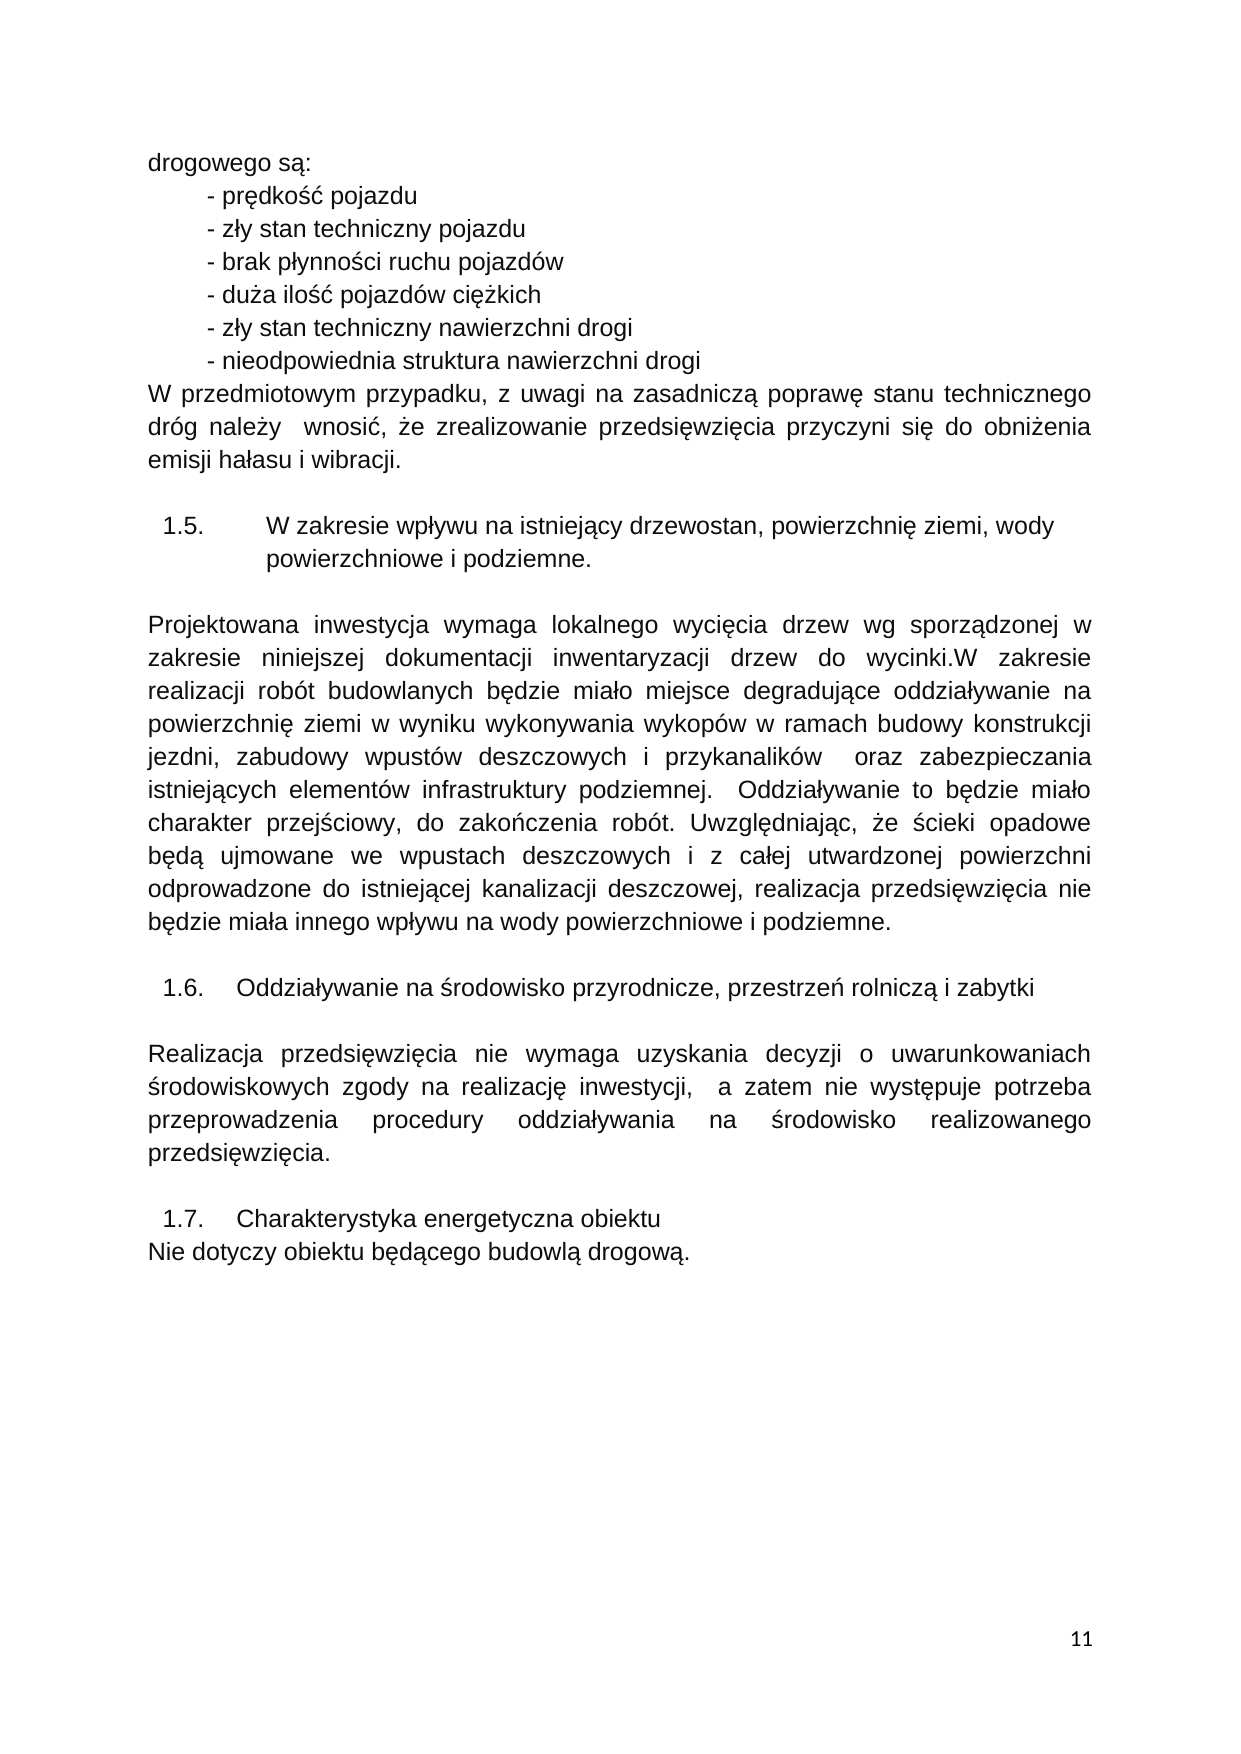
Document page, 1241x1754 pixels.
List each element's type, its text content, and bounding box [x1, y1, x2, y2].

text drogowego są: - prędkość pojazdu - zły stan techniczny pojazdu - brak płynności ruchu pojazdów - duża ilość pojazdów ciężkich - zły stan techniczny nawierzchni drogi - nieodpowiednia struktura nawierzchni drogi [148, 148, 1093, 374]
list Charakterystyka energetyczna obiektu [162, 1204, 1093, 1233]
list Oddziaływanie na środowisko przyrodnicze, przestrzeń rolniczą i zabytki [162, 973, 1093, 1002]
text Nie dotyczy obiektu będącego budowlą drogową. [148, 1237, 1093, 1266]
list W zakresie wpływu na istniejący drzewostan, powierzchnię ziemi, wody powierzchniowe i podziemne. [162, 511, 1093, 573]
text W przedmiotowym przypadku, z uwagi na zasadniczą poprawę stanu technicznego dróg należy wnosić, że zrealizowanie przedsięwzięcia przyczyni się do obniżenia emisji hałasu i wibracji. [148, 379, 1093, 473]
text Realizacja przedsięwzięcia nie wymaga uzyskania decyzji o uwarunkowaniach środowiskowych zgody na realizację inwestycji, a zatem nie występuje potrzeba przeprowadzenia procedury oddziaływania na środowisko realizowanego przedsięwzięcia. [148, 1039, 1093, 1167]
text Projektowana inwestycja wymaga lokalnego wycięcia drzew wg sporządzonej w zakresie niniejszej dokumentacji inwentaryzacji drzew do wycinki.W zakresie realizacji robót budowlanych będzie miało miejsce degradujące oddziaływanie na powierzchnię ziemi w wyniku wykonywania wykopów w ramach budowy konstrukcji jezdni, zabudowy wpustów deszczowych i przykanalików oraz zabezpieczania istniejących elementów infrastruktury podziemnej. Oddziaływanie to będzie miało charakter przejściowy, do zakończenia robót. Uwzględniając, że ścieki opadowe będą ujmowane we wpustach deszczowych i z całej utwardzonej powierzchni odprowadzone do istniejącej kanalizacji deszczowej, realizacja przedsięwzięcia nie będzie miała innego wpływu na wody powierzchniowe i podziemne. [148, 610, 1093, 936]
